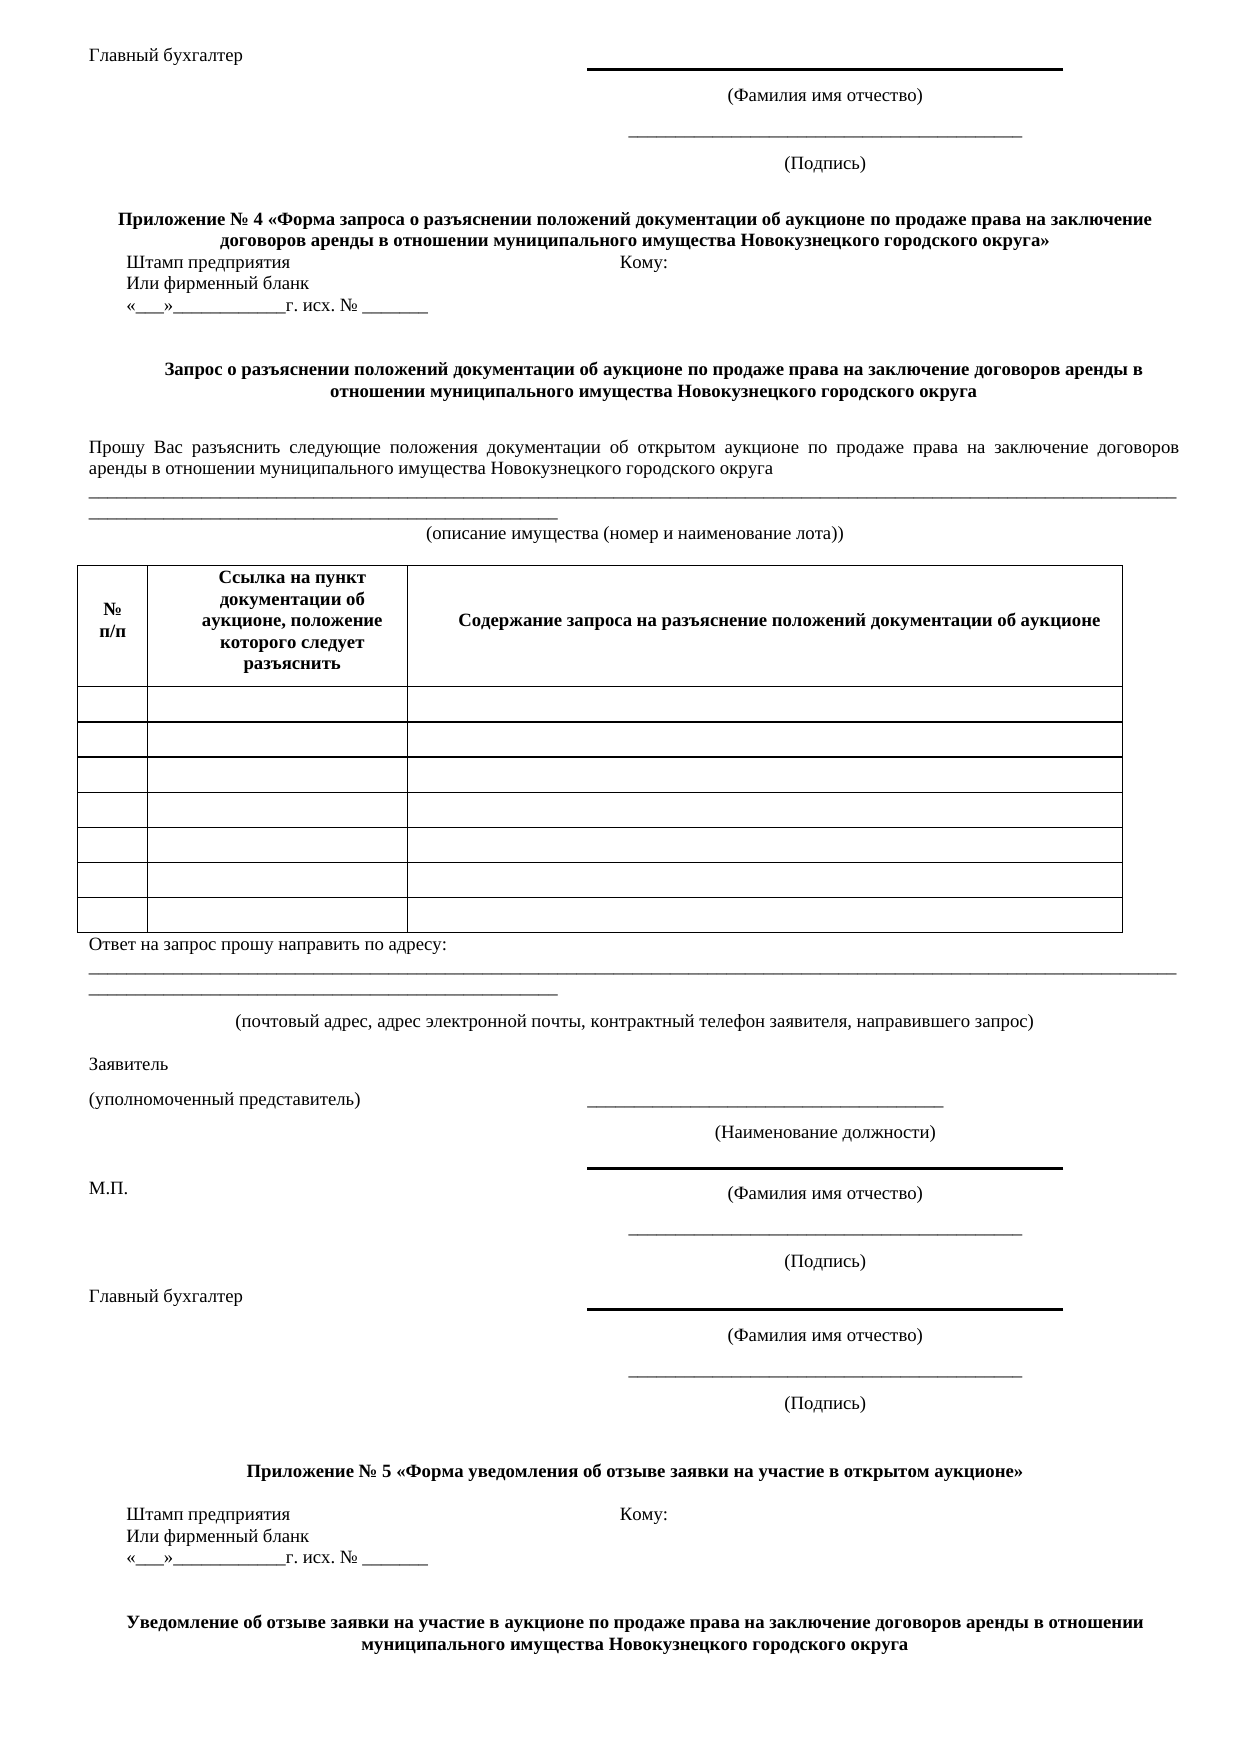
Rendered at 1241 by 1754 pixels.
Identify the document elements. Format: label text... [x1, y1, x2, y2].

table_cell [148, 758, 407, 792]
table_cell [408, 687, 1122, 721]
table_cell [576, 44, 1074, 186]
table_cell [148, 828, 407, 862]
table_cell [148, 898, 407, 932]
table_cell [148, 863, 407, 897]
table_header № п/п [78, 566, 147, 686]
table_cell [408, 898, 1122, 932]
table_cell [408, 758, 1122, 792]
table_header Содержание запроса на разъяснение положений документации об аукционе [408, 566, 1122, 686]
table_cell [78, 758, 147, 792]
text Уведомление об отзыве заявки на участие в аукционе по продаже права на заключение договоров аренды в отношении муниципального имущества Новокузнецкого городского округа [89, 1611, 1181, 1654]
text ______________________________________________________________________________________________________________________________________________________________________ [89, 479, 1181, 522]
table_cell [78, 828, 147, 862]
table_cell (Фамилия имя отчество) __________________________________________ (Подпись) [576, 1143, 1074, 1284]
table_cell [78, 723, 147, 756]
table_cell [408, 863, 1122, 897]
table_header Штамп предприятия Или фирменный бланк «___»____________г. исх. № _______ [78, 1503, 608, 1611]
table_header Кому: [608, 1503, 1139, 1611]
table_cell (Фамилия имя отчество) __________________________________________ (Подпись) [576, 1285, 1074, 1426]
text Ответ на запрос прошу направить по адресу: ______________________________________________________________________________________________________________________________________________________________________ [89, 933, 1181, 998]
table_header Штамп предприятия Или фирменный бланк «___»____________г. исх. № _______ [78, 251, 608, 358]
table_cell М.П. [78, 1143, 576, 1284]
table_cell [78, 687, 147, 721]
table_header Ссылка на пункт документации об аукционе, положение которого следует разъяснить [148, 566, 407, 686]
text Запрос о разъяснении положений документации об аукционе по продаже права на заключение договоров аренды в отношении муниципального имущества Новокузнецкого городского округа [126, 358, 1181, 401]
table_cell Главный бухгалтер [78, 44, 576, 186]
table_cell [148, 723, 407, 756]
table_cell [78, 898, 147, 932]
table_header Заявитель (уполномоченный представитель) [78, 1053, 576, 1143]
table_cell [408, 793, 1122, 827]
text Приложение № 5 «Форма уведомления об отзыве заявки на участие в открытом аукционе» [89, 1460, 1181, 1482]
table_cell Главный бухгалтер [78, 1285, 576, 1426]
text (описание имущества (номер и наименование лота)) [89, 522, 1181, 543]
text Прошу Вас разъяснить следующие положения документации об открытом аукционе по продаже права на заключение договоров аренды в отношении муниципального имущества Новокузнецкого городского округа [89, 436, 1181, 479]
table_cell [148, 793, 407, 827]
text Приложение № 4 «Форма запроса о разъяснении положений документации об аукционе по продаже права на заключение договоров аренды в отношении муниципального имущества Новокузнецкого городского округа» [89, 207, 1181, 251]
table_cell [148, 687, 407, 721]
table_cell [408, 723, 1122, 756]
text (почтовый адрес, адрес электронной почты, контрактный телефон заявителя, направившего запрос) [89, 1010, 1181, 1032]
table_cell [78, 793, 147, 827]
table_cell [408, 828, 1122, 862]
table_header ______________________________________ (Наименование должности) [576, 1053, 1074, 1143]
table_header Кому: [608, 251, 1139, 358]
table_cell [78, 863, 147, 897]
